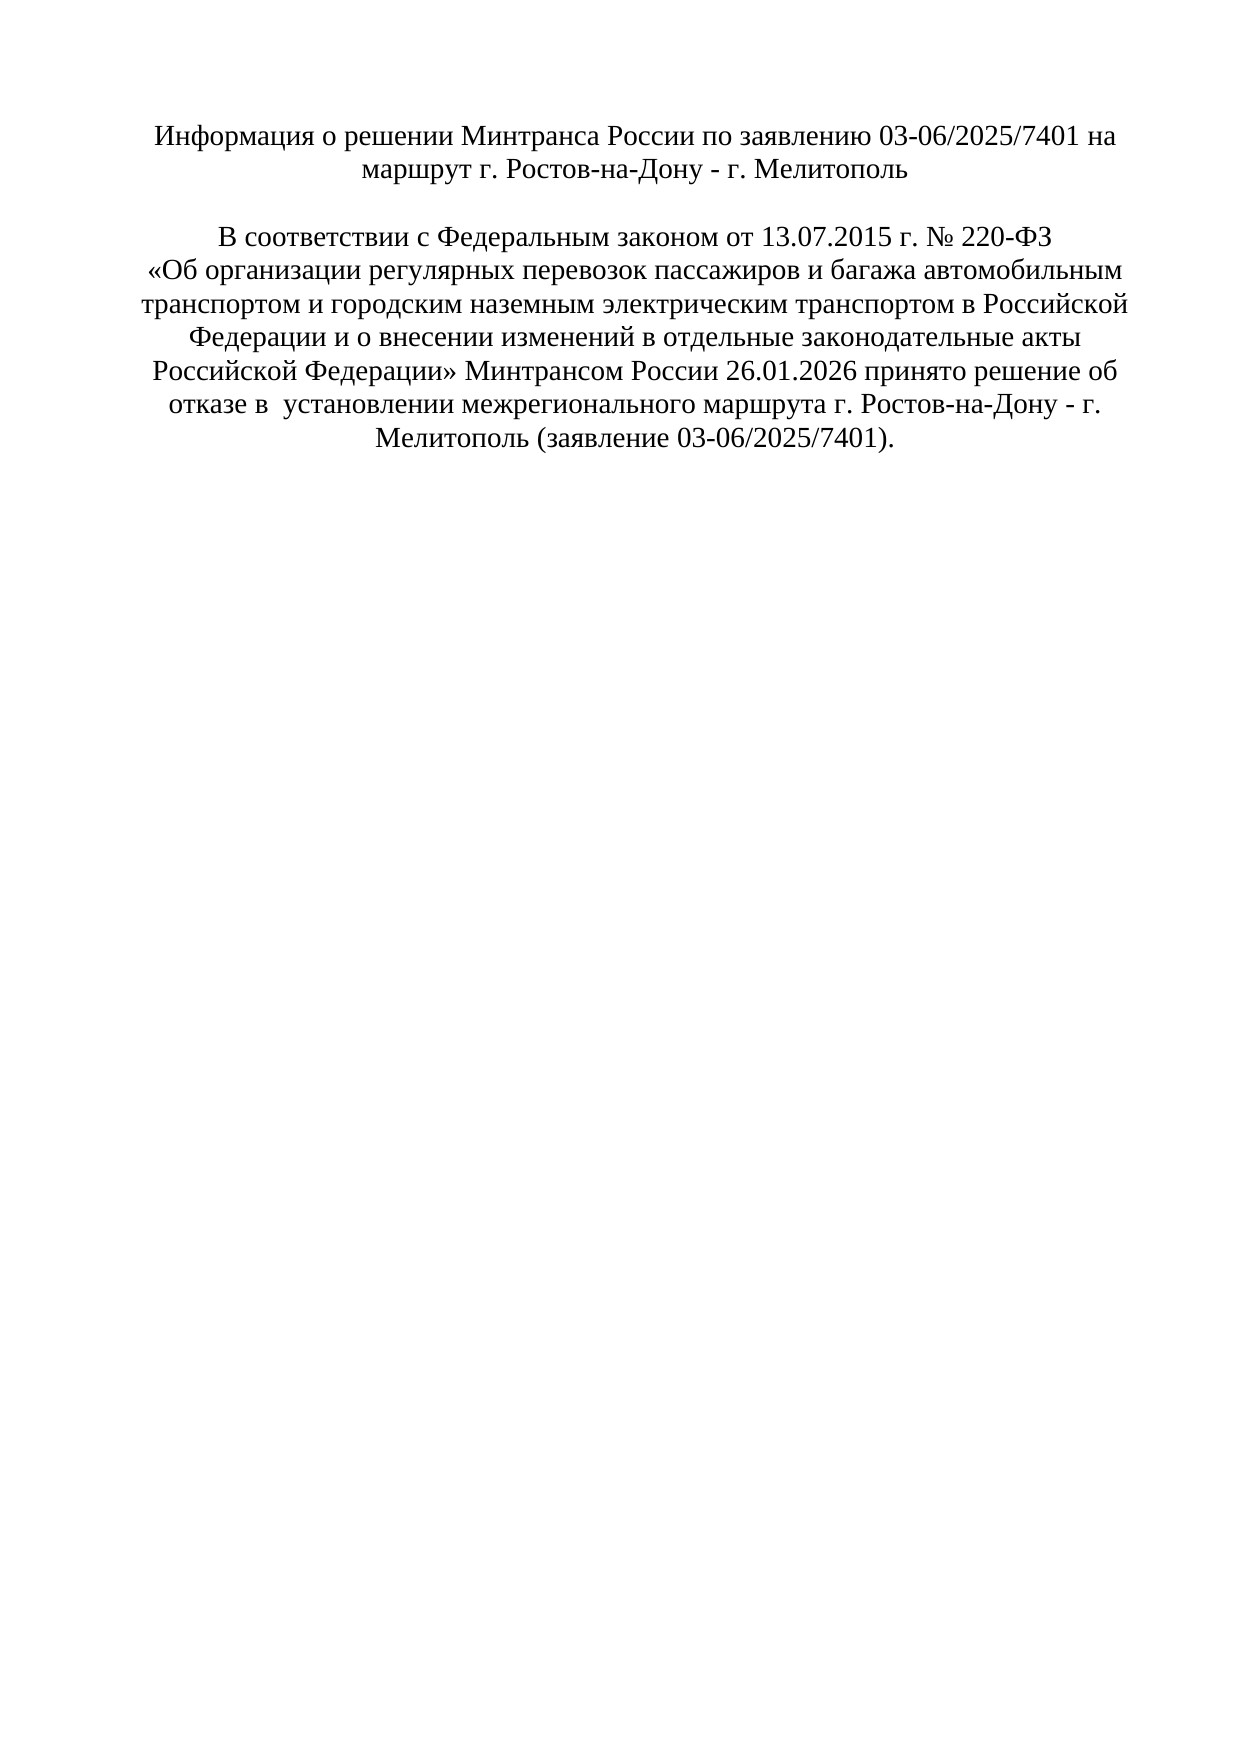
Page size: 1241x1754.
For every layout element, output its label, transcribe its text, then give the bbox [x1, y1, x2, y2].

text Информация о решении Минтранса России по заявлению 03-06/2025/7401 на маршрут г. Ростов-на-Дону - г. Мелитополь [118, 118, 1152, 185]
text В соответствии с Федеральным законом от 13.07.2015 г. № 220-ФЗ «Об организации регулярных перевозок пассажиров и багажа автомобильным транспортом и городским наземным электрическим транспортом в Российской Федерации и о внесении изменений в отдельные законодательные акты Российской Федерации» Минтрансом России 26.01.2026 принято решение об отказе в установлении межрегионального маршрута г. Ростов-на-Дону - г. Мелитополь (заявление 03-06/2025/7401). [118, 219, 1152, 453]
